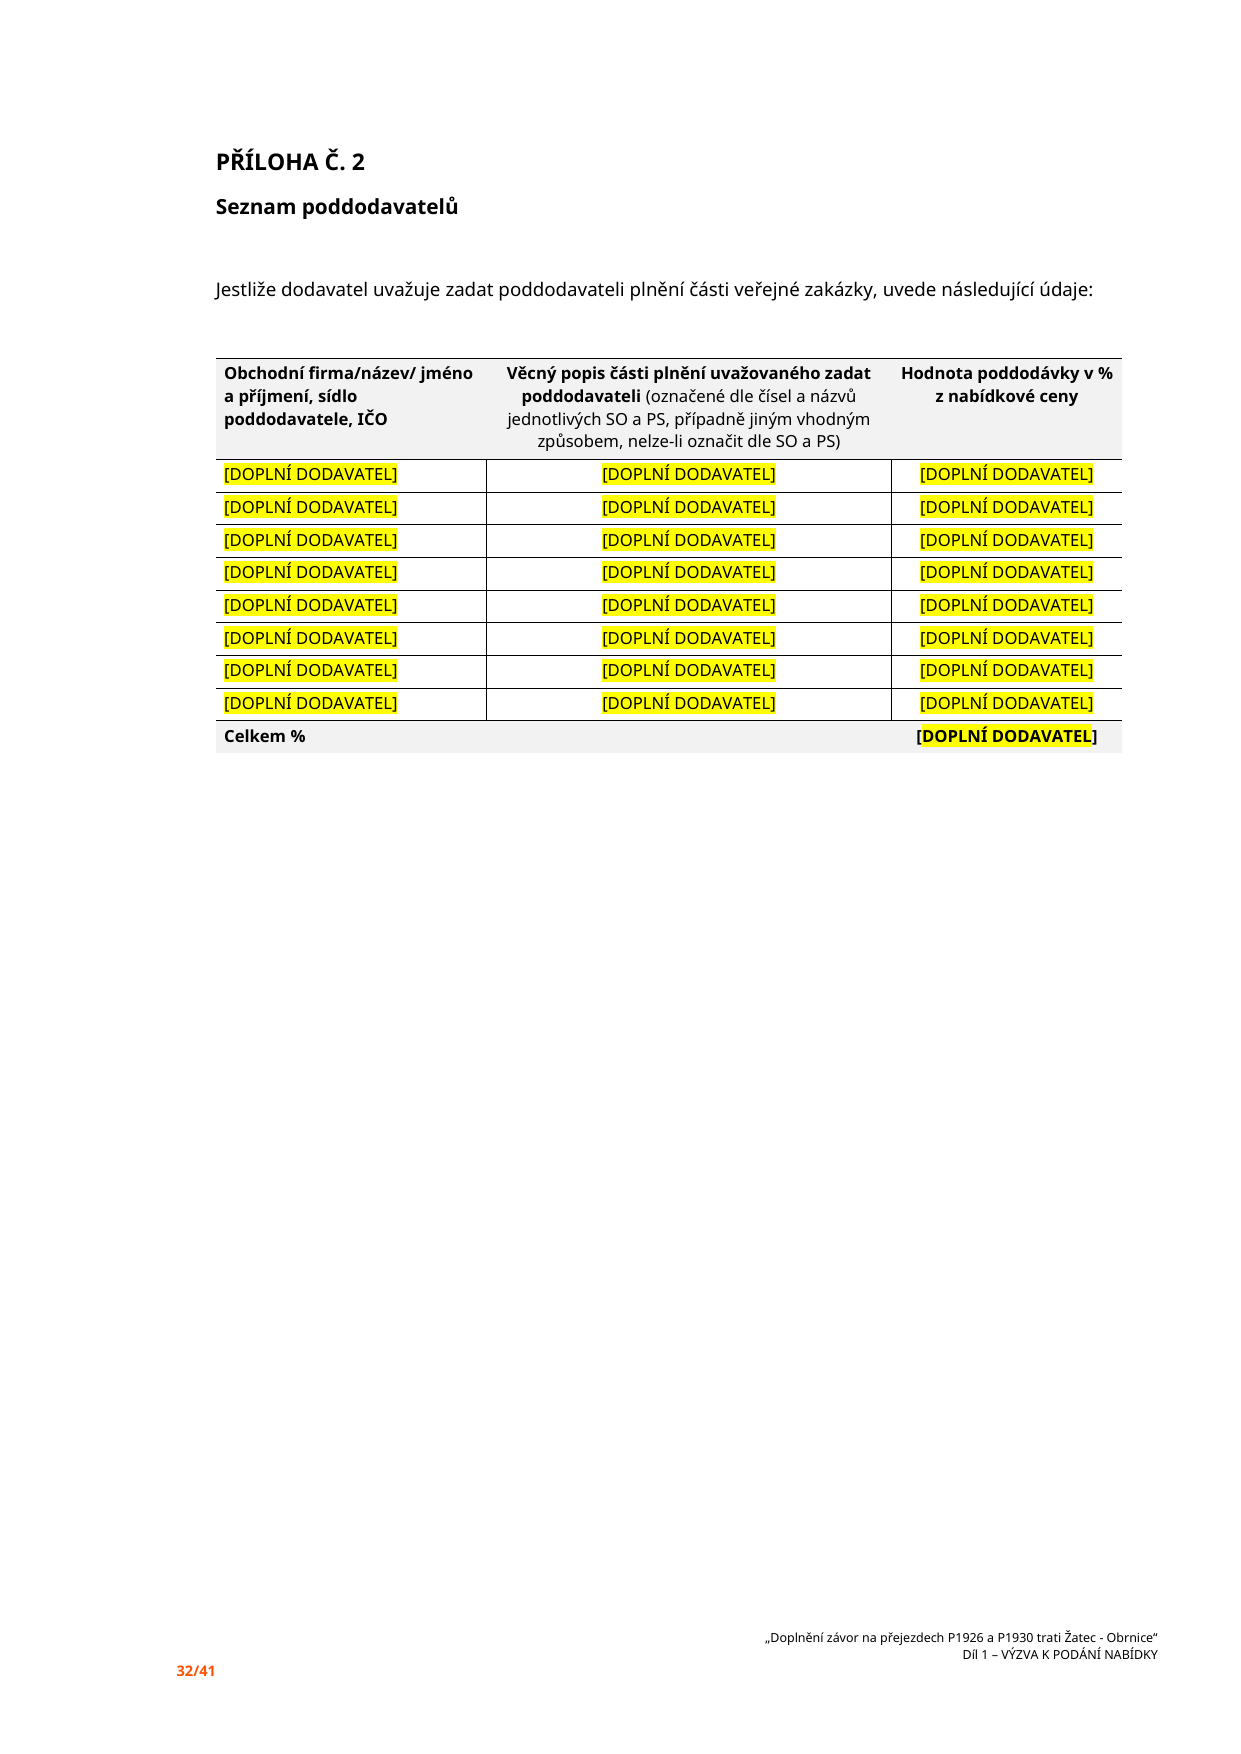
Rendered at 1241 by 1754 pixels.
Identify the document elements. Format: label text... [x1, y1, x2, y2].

table_cell [DOPLNÍ DODAVATEL] [487, 460, 891, 491]
table_cell [DOPLNÍ DODAVATEL] [216, 591, 486, 622]
table_cell [DOPLNÍ DODAVATEL] [216, 525, 486, 557]
table_header Věcný popis části plnění uvažovaného zadat poddodavateli (označené dle čísel a názvů jednotlivých SO a PS, případně jiným vhodným způsobem, nelze-li označit dle SO a PS) [486, 359, 891, 459]
table_cell [DOPLNÍ DODAVATEL] [892, 460, 1122, 491]
table_cell [DOPLNÍ DODAVATEL] [216, 493, 486, 524]
table_cell [DOPLNÍ DODAVATEL] [892, 623, 1122, 655]
table_cell [DOPLNÍ DODAVATEL] [891, 721, 1122, 753]
table_cell [DOPLNÍ DODAVATEL] [487, 591, 891, 622]
text Jestliže dodavatel uvažuje zadat poddodavateli plnění části veřejné zakázky, uvede následující údaje: [216, 277, 1122, 302]
table_cell [DOPLNÍ DODAVATEL] [487, 558, 891, 589]
table_cell [DOPLNÍ DODAVATEL] [487, 689, 891, 720]
table_cell [DOPLNÍ DODAVATEL] [216, 656, 486, 688]
table_cell [DOPLNÍ DODAVATEL] [892, 558, 1122, 589]
table_cell [DOPLNÍ DODAVATEL] [216, 689, 486, 720]
table_cell [DOPLNÍ DODAVATEL] [487, 656, 891, 688]
text Příloha č. 2 [216, 146, 1122, 177]
table_header Obchodní firma/název/ jméno a příjmení, sídlo poddodavatele, IČO [216, 359, 486, 459]
table_cell [DOPLNÍ DODAVATEL] [487, 623, 891, 655]
table_cell [DOPLNÍ DODAVATEL] [892, 493, 1122, 524]
table_cell [DOPLNÍ DODAVATEL] [892, 656, 1122, 688]
table_header Hodnota poddodávky v % z nabídkové ceny [891, 359, 1122, 459]
table_cell [DOPLNÍ DODAVATEL] [216, 558, 486, 589]
table_cell [DOPLNÍ DODAVATEL] [892, 591, 1122, 622]
table_cell [486, 721, 891, 753]
table_cell [DOPLNÍ DODAVATEL] [487, 493, 891, 524]
table_cell [DOPLNÍ DODAVATEL] [216, 623, 486, 655]
table_cell Celkem % [216, 721, 486, 753]
table_cell [DOPLNÍ DODAVATEL] [892, 689, 1122, 720]
table_cell [DOPLNÍ DODAVATEL] [892, 525, 1122, 557]
table_cell [DOPLNÍ DODAVATEL] [216, 460, 486, 491]
table_cell [DOPLNÍ DODAVATEL] [487, 525, 891, 557]
text Seznam poddodavatelů [216, 192, 1122, 221]
